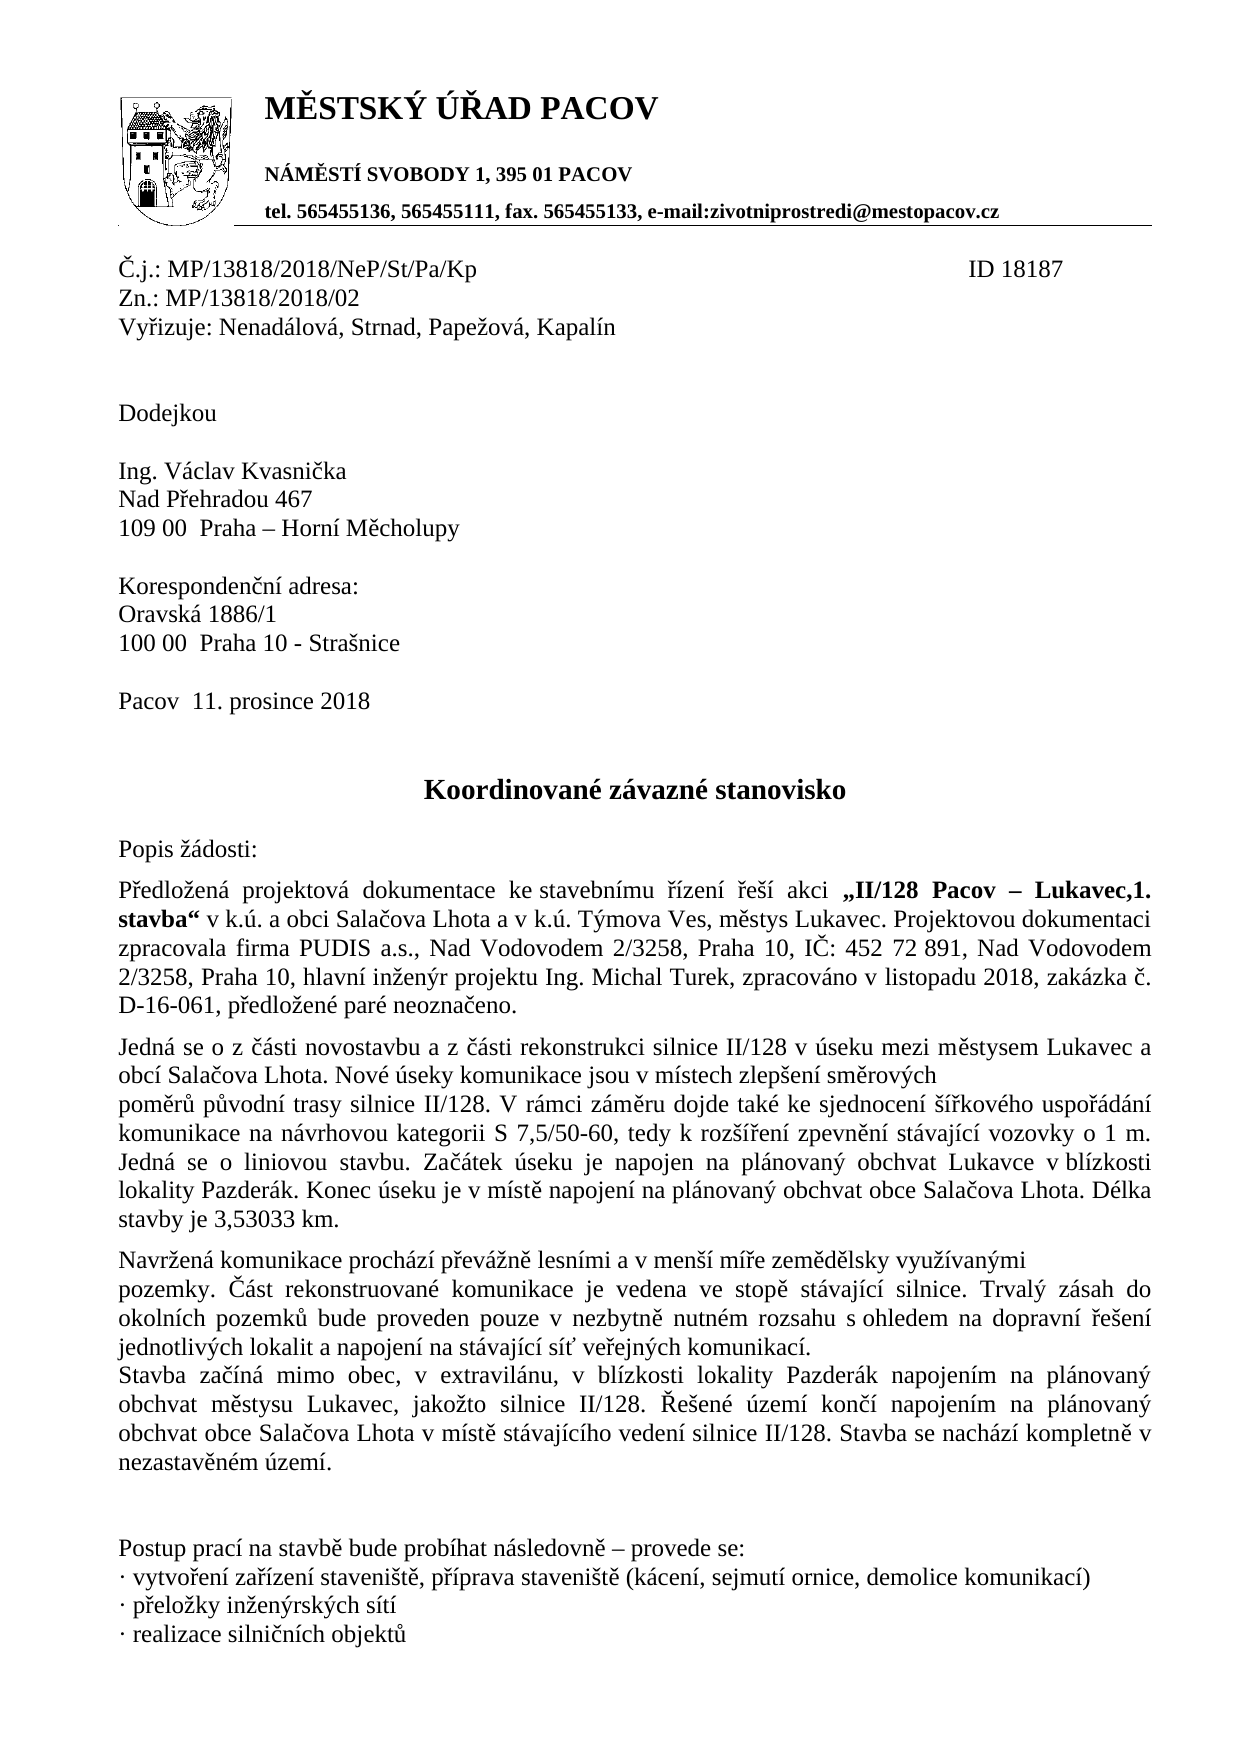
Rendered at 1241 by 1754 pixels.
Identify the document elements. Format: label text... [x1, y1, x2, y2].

text Předložená projektová dokumentace ke stavebnímu řízení řeší akci „II/128 Pacov – Lukavec,1. stavba“ v k.ú. a obci Salačova Lhota a v k.ú. Týmova Ves, městys Lukavec. Projektovou dokumentaci zpracovala firma PUDIS a.s., Nad Vodovodem 2/3258, Praha 10, IČ: 452 72 891, Nad Vodovodem 2/3258, Praha 10, hlavní inženýr projektu Ing. Michal Turek, zpracováno v listopadu 2018, zakázka č. D-16-061, předložené paré neoznačeno. [118, 876, 1152, 1019]
text · vytvoření zařízení staveniště, příprava staveniště (kácení, sejmutí ornice, demolice komunikací) [118, 1562, 1152, 1591]
text Navržená komunikace prochází převážně lesními a v menší míře zemědělsky využívanými [118, 1246, 1152, 1274]
text 109 00 Praha – Horní Měcholupy [118, 513, 1152, 542]
text pozemky. Část rekonstruované komunikace je vedena ve stopě stávající silnice. Trvalý zásah do okolních pozemků bude proveden pouze v nezbytně nutném rozsahu s ohledem na dopravní řešení jednotlivých lokalit a napojení na stávající síť veřejných komunikací. [118, 1274, 1152, 1361]
text Dodejkou [118, 398, 1152, 427]
text Popis žádosti: [118, 834, 1152, 863]
text Stavba začíná mimo obec, v extravilánu, v blízkosti lokality Pazderák napojením na plánovaný obchvat městysu Lukavec, jakožto silnice II/128. Řešené území končí napojením na plánovaný obchvat obce Salačova Lhota v místě stávajícího vedení silnice II/128. Stavba se nachází kompletně v nezastavěném území. [118, 1361, 1152, 1476]
text 100 00 Praha 10 - Strašnice [118, 628, 1152, 657]
text Korespondenční adresa: [118, 571, 1152, 599]
text · přeložky inženýrských sítí [118, 1591, 1152, 1619]
text · realizace silničních objektů [118, 1619, 1152, 1648]
text Zn.: MP/13818/2018/02 [118, 283, 1152, 312]
text Nad Přehradou 467 [118, 484, 1152, 513]
text Vyřizuje: Nenadálová, Strnad, Papežová, Kapalín [118, 312, 1152, 341]
text poměrů původní trasy silnice II/128. V rámci záměru dojde také ke sjednocení šířkového uspořádání komunikace na návrhovou kategorii S 7,5/50-60, tedy k rozšíření zpevnění stávající vozovky o 1 m. Jedná se o liniovou stavbu. Začátek úseku je napojen na plánovaný obchvat Lukavce v blízkosti lokality Pazderák. Konec úseku je v místě napojení na plánovaný obchvat obce Salačova Lhota. Délka stavby je 3,53033 km. [118, 1089, 1152, 1233]
text Jedná se o z části novostavbu a z části rekonstrukci silnice II/128 v úseku mezi městysem Lukavec a obcí Salačova Lhota. Nové úseky komunikace jsou v místech zlepšení směrových [118, 1032, 1152, 1089]
text MĚSTSKÝ ÚŘAD PACOV [118, 89, 1152, 127]
text Č.j.: MP/13818/2018/NeP/St/Pa/Kp ID 18187 [118, 254, 1152, 283]
text Postup prací na stavbě bude probíhat následovně – provede se: [118, 1533, 1152, 1562]
text tel. 565455136, 565455111, fax. 565455133, e-mail:zivotniprostredi@mestopacov.cz [234, 198, 1152, 225]
text Koordinované závazné stanovisko [118, 772, 1152, 806]
text Pacov 11. prosince 2018 [118, 686, 1152, 714]
text Oravská 1886/1 [118, 599, 1152, 628]
text NÁMĚSTÍ SVOBODY 1, 395 01 PACOV [234, 162, 1152, 186]
picture [118, 95, 234, 228]
text Ing. Václav Kvasnička [118, 456, 1152, 484]
